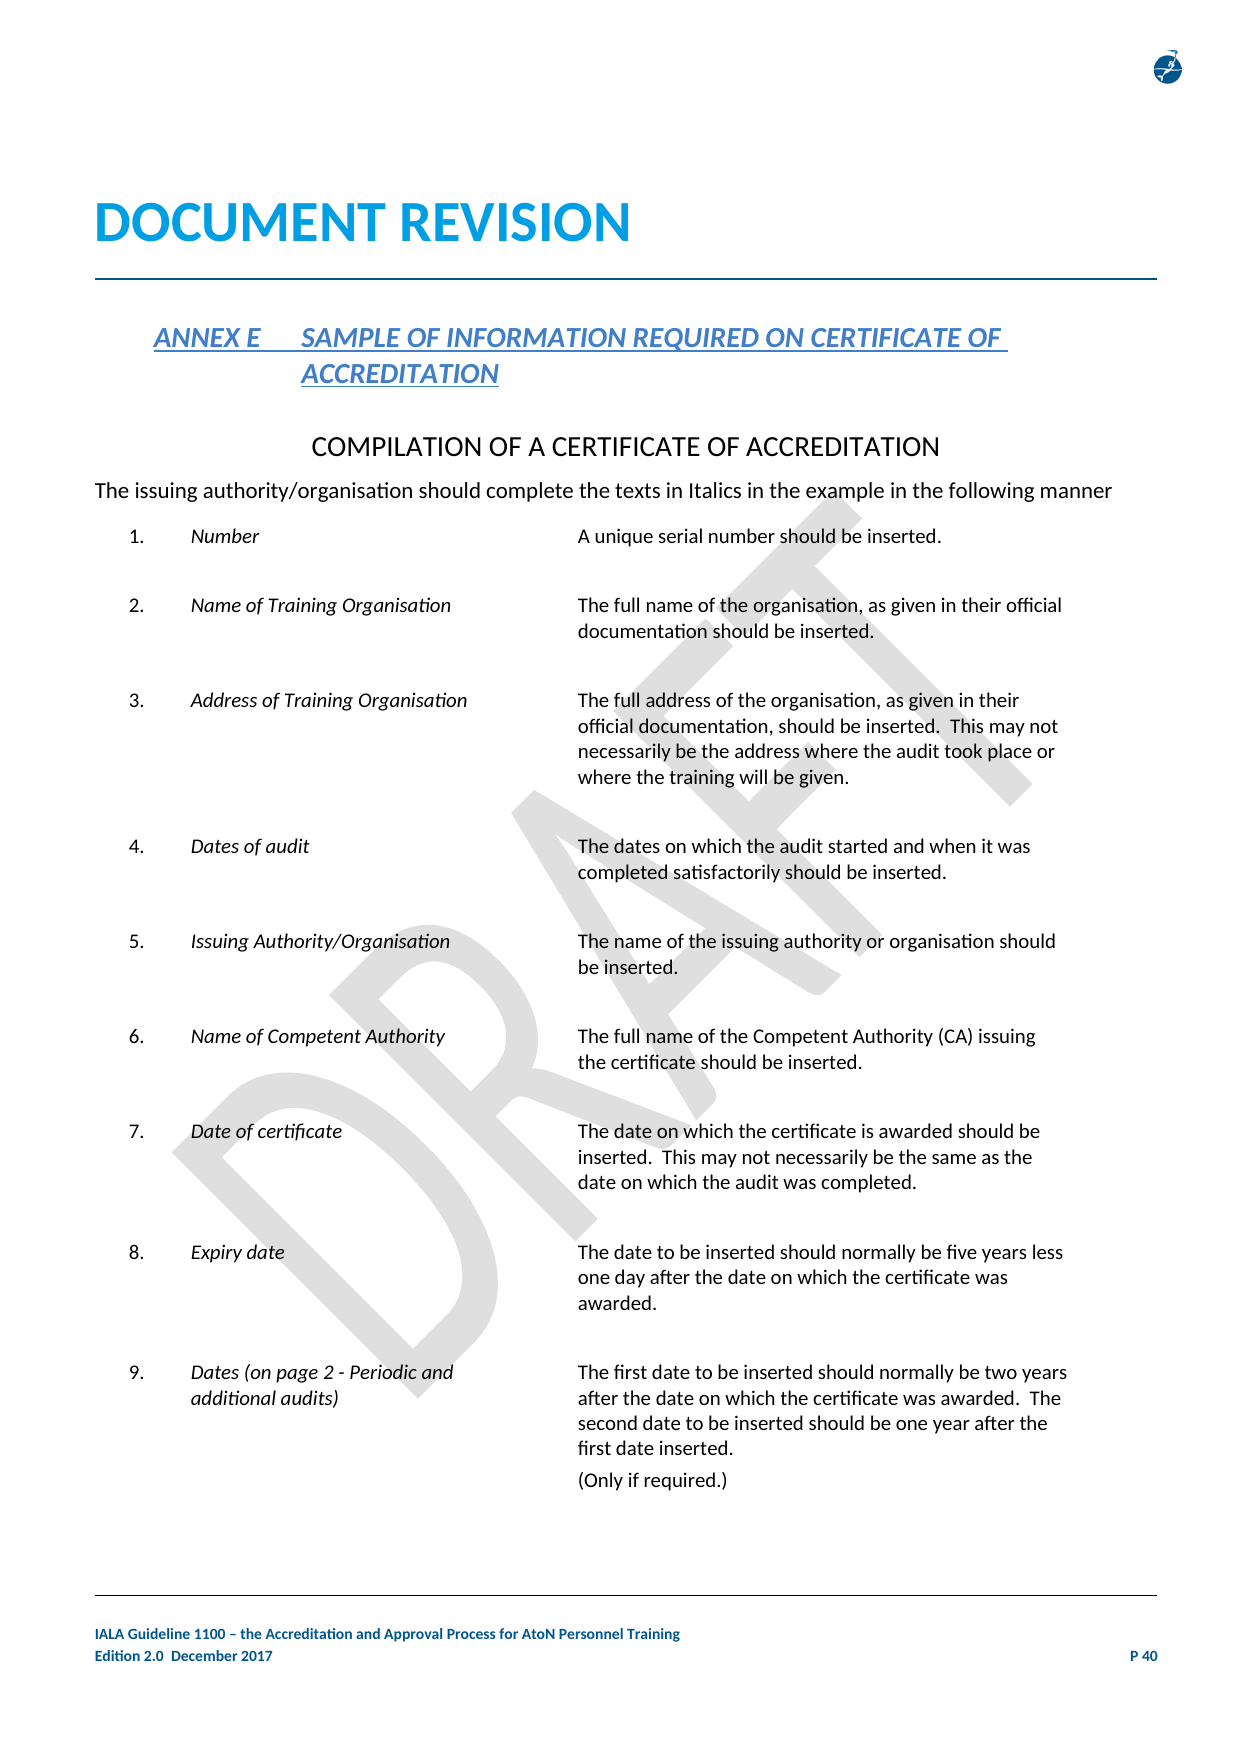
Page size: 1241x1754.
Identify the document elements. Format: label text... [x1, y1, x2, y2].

table_cell Date of certificate [168, 1112, 554, 1233]
table_cell 9. [106, 1353, 168, 1531]
table_header Number [168, 517, 554, 586]
text The issuing authority/organisation should complete the texts in Italics in the example in the following manner [94, 476, 1157, 504]
table_cell Dates of audit [168, 827, 554, 922]
table_cell 4. [106, 827, 168, 922]
table_cell The full name of the organisation, as given in their official documentation should be inserted. [555, 586, 1091, 681]
table_cell The full address of the organisation, as given in their official documentation, should be inserted. This may not necessarily be the address where the audit took place or where the training will be given. [555, 681, 1091, 827]
table_cell Expiry date [168, 1233, 554, 1353]
picture [1122, 0, 1241, 119]
table_cell Address of Training Organisation [168, 681, 554, 827]
table_cell 5. [106, 922, 168, 1017]
table_cell 2. [106, 586, 168, 681]
table_cell 6. [106, 1017, 168, 1112]
table_cell 8. [106, 1233, 168, 1353]
table_cell 3. [106, 681, 168, 827]
table_cell 7. [106, 1112, 168, 1233]
table_cell Name of Competent Authority [168, 1017, 554, 1112]
table_cell The date to be inserted should normally be five years less one day after the date on which the certificate was awarded. [555, 1233, 1091, 1353]
table_cell The dates on which the audit started and when it was completed satisfactorily should be inserted. [555, 827, 1091, 922]
table_header A unique serial number should be inserted. [555, 517, 1091, 586]
table_cell Name of Training Organisation [168, 586, 554, 681]
text COMPILATION OF A CERTIFICATE OF ACCREDITATION [94, 428, 1157, 464]
table_cell The full name of the Competent Authority (CA) issuing the certificate should be inserted. [555, 1017, 1091, 1112]
table_header 1. [106, 517, 168, 586]
table_cell Issuing Authority/Organisation [168, 922, 554, 1017]
table_cell The date on which the certificate is awarded should be inserted. This may not necessarily be the same as the date on which the audit was completed. [555, 1112, 1091, 1233]
text SAMPLE OF INFORMATION REQUIRED ON CERTIFICATE OF ACCREDITATION [153, 319, 1157, 391]
table_cell Dates (on page 2 - Periodic and additional audits) [168, 1353, 554, 1531]
table_cell The first date to be inserted should normally be two years after the date on which the certificate was awarded. The second date to be inserted should be one year after the first date inserted. (Only if required.) [555, 1353, 1091, 1531]
table_cell The name of the issuing authority or organisation should be inserted. [555, 922, 1091, 1017]
